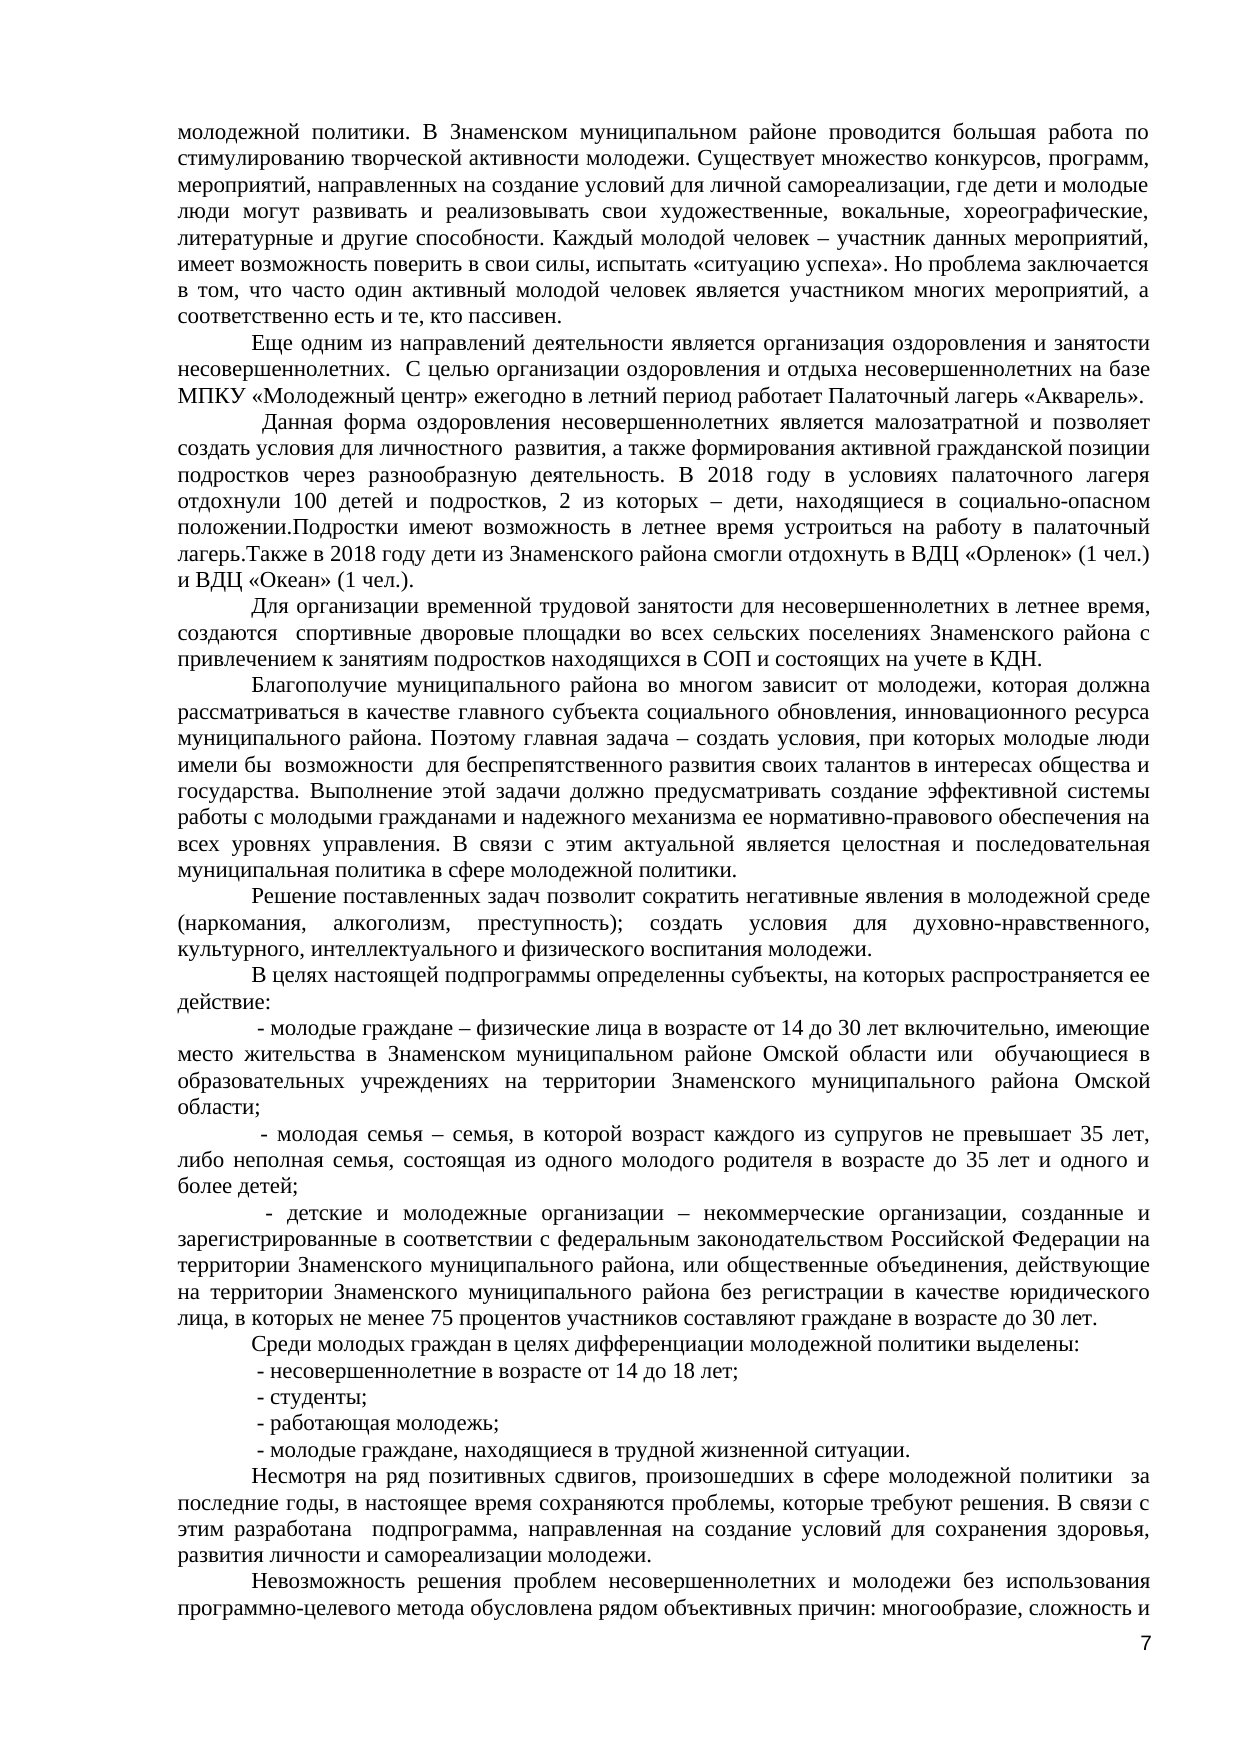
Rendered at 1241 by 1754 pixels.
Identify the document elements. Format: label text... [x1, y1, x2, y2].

text - молодые граждане, находящиеся в трудной жизненной ситуации. [177, 1436, 1152, 1462]
text - студенты; [177, 1383, 1152, 1409]
text Среди молодых граждан в целях дифференциации молодежной политики выделены: [177, 1330, 1152, 1357]
text - молодая семья – семья, в которой возраст каждого из супругов не превышает 35 лет, либо неполная семья, состоящая из одного молодого родителя в возрасте до 35 лет и одного и более детей; [177, 1119, 1152, 1199]
text Еще одним из направлений деятельности является организация оздоровления и занятости несовершеннолетних. С целью организации оздоровления и отдыха несовершеннолетних на базе МПКУ «Молодежный центр» ежегодно в летний период работает Палаточный лагерь «Акварель». [177, 329, 1152, 408]
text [177, 118, 1151, 329]
text Данная форма оздоровления несовершеннолетних является малозатратной и позволяет создать условия для личностного развития, а также формирования активной гражданской позиции подростков через разнообразную деятельность. В 2018 году в условиях палаточного лагеря отдохнули 100 детей и подростков, 2 из которых – дети, находящиеся в социально-опасном положении.Подростки имеют возможность в летнее время устроиться на работу в палаточный лагерь.Также в 2018 году дети из Знаменского района смогли отдохнуть в ВДЦ «Орленок» (1 чел.) и ВДЦ «Океан» (1 чел.). [177, 408, 1152, 592]
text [177, 1568, 1152, 1620]
text - несовершеннолетние в возрасте от 14 до 18 лет; [177, 1357, 1152, 1383]
text В целях настоящей подпрограммы определенны субъекты, на которых распространяется ее действие: [177, 961, 1152, 1014]
text - работающая молодежь; [177, 1409, 1152, 1436]
text Решение поставленных задач позволит сократить негативные явления в молодежной среде (наркомания, алкоголизм, преступность); создать условия для духовно-нравственного, культурного, интеллектуального и физического воспитания молодежи. [177, 882, 1152, 961]
text - детские и молодежные организации – некоммерческие организации, созданные и зарегистрированные в соответствии с федеральным законодательством Российской Федерации на территории Знаменского муниципального района, или общественные объединения, действующие на территории Знаменского муниципального района без регистрации в качестве юридического лица, в которых не менее 75 процентов участников составляют граждане в возрасте до 30 лет. [177, 1199, 1152, 1330]
text Несмотря на ряд позитивных сдвигов, произошедших в сфере молодежной политики за последние годы, в настоящее время сохраняются проблемы, которые требуют решения. В связи с этим разработана подпрограмма, направленная на создание условий для сохранения здоровья, развития личности и самореализации молодежи. [177, 1462, 1152, 1568]
text - молодые граждане – физические лица в возрасте от 14 до 30 лет включительно, имеющие место жительства в Знаменском муниципальном районе Омской области или обучающиеся в образовательных учреждениях на территории Знаменского муниципального района Омской области; [177, 1014, 1152, 1119]
text Благополучие муниципального района во многом зависит от молодежи, которая должна рассматриваться в качестве главного субъекта социального обновления, инновационного ресурса муниципального района. Поэтому главная задача – создать условия, при которых молодые люди имели бы возможности для беспрепятственного развития своих талантов в интересах общества и государства. Выполнение этой задачи должно предусматривать создание эффективной системы работы с молодыми гражданами и надежного механизма ее нормативно-правового обеспечения на всех уровнях управления. В связи с этим актуальной является целостная и последовательная муниципальная политика в сфере молодежной политики. [177, 672, 1152, 882]
text Для организации временной трудовой занятости для несовершеннолетних в летнее время, создаются спортивные дворовые площадки во всех сельских поселениях Знаменского района с привлечением к занятиям подростков находящихся в СОП и состоящих на учете в КДН. [177, 592, 1152, 672]
